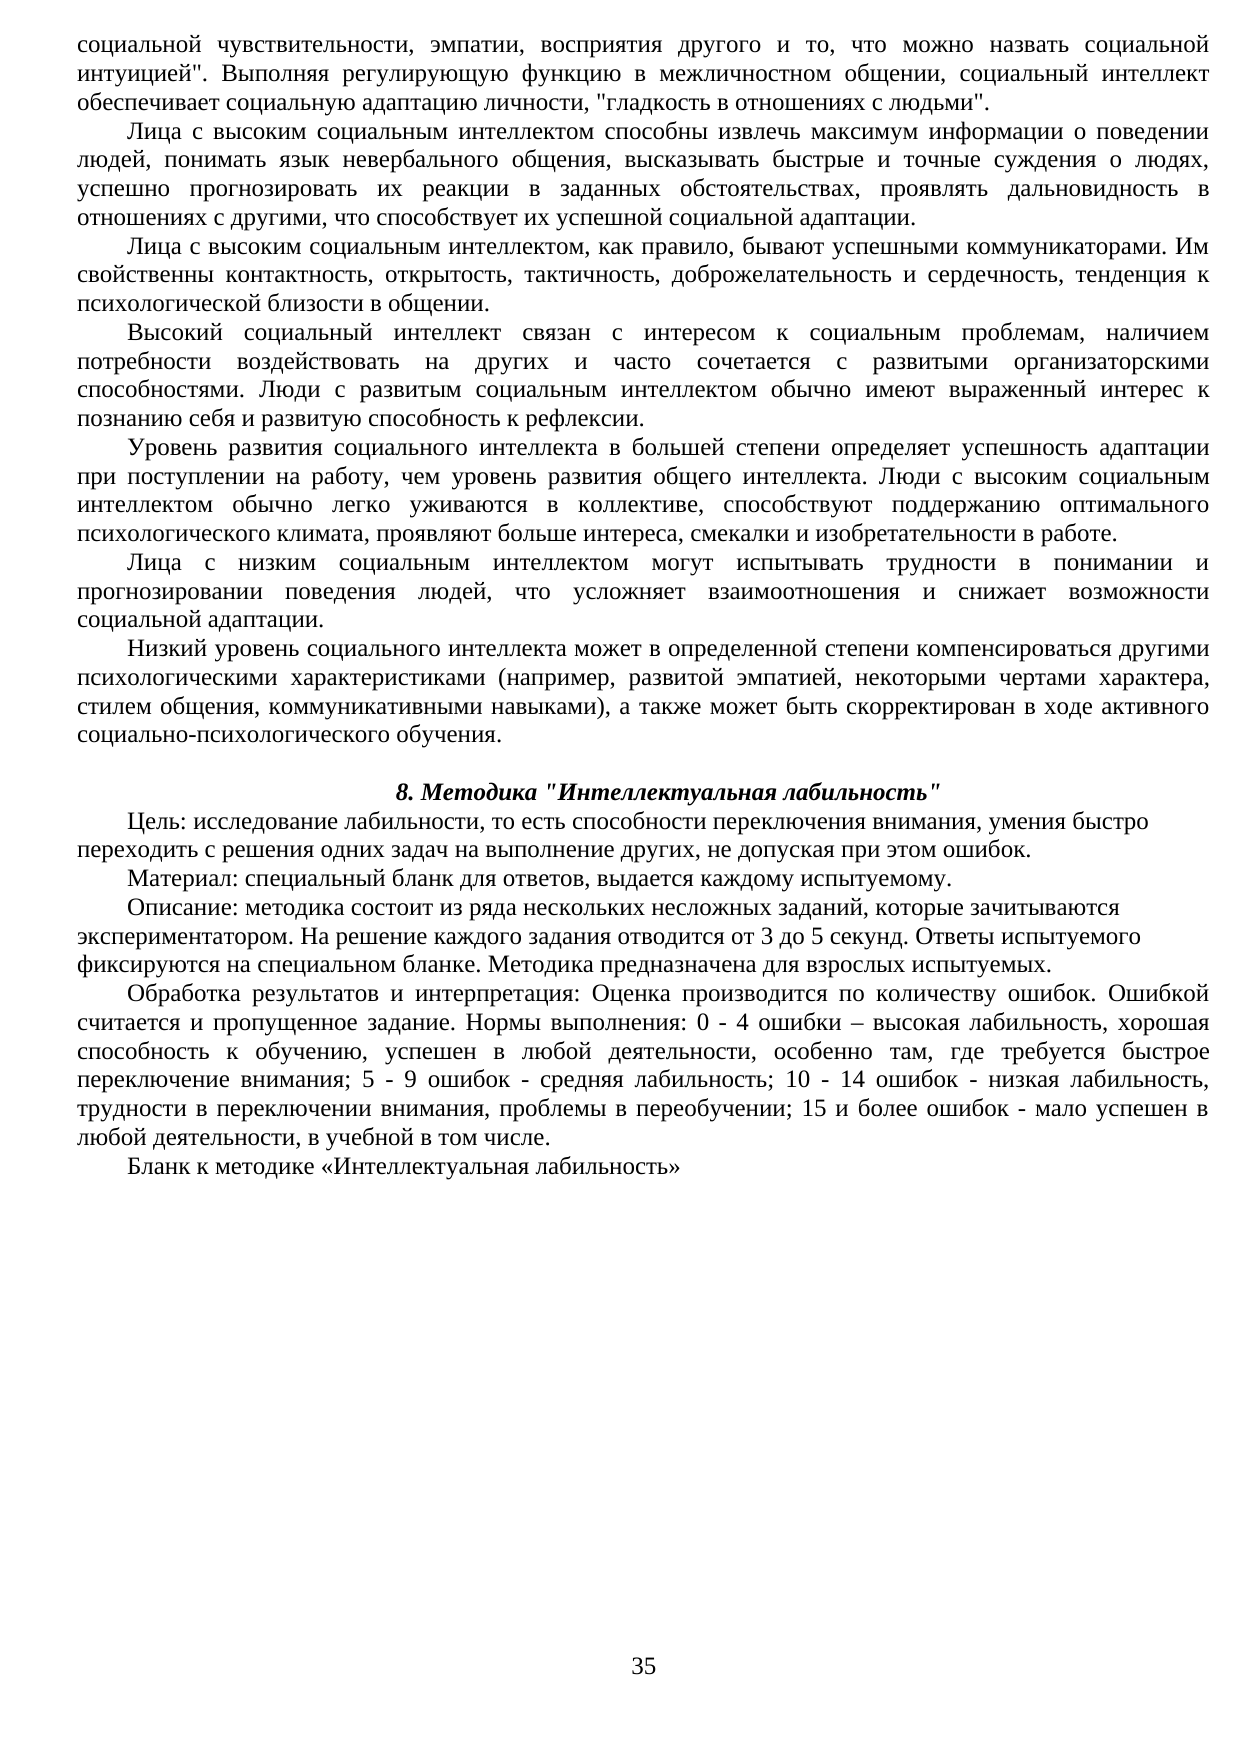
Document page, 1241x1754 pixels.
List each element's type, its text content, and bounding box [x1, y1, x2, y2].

text Бланк к методике «Интеллектуальная лабильность» [77, 1151, 1211, 1179]
text Описание: методика состоит из ряда нескольких несложных заданий, которые зачитываются экспериментатором. На решение каждого задания отводится от 3 до 5 секунд. Ответы испытуемого фиксируются на специальном бланке. Методика предназначена для взрослых испытуемых. [77, 892, 1211, 978]
text Уровень развития социального интеллекта в большей степени определяет успешность адаптации при поступлении на работу, чем уровень развития общего интеллекта. Люди с высоким социальным интеллектом обычно легко уживаются в коллективе, способствуют поддержанию оптимального психологического климата, проявляют больше интереса, смекалки и изобретательности в работе. [77, 432, 1211, 547]
text Материал: специальный бланк для ответов, выдается каждому испытуемому. [77, 863, 1211, 892]
text Низкий уровень социального интеллекта может в определенной степени компенсироваться другими психологическими характеристиками (например, развитой эмпатией, некоторыми чертами характера, стилем общения, коммуникативными навыками), а также может быть скорректирован в ходе активного социально-психологического обучения. [77, 633, 1211, 748]
text Лица с высоким социальным интеллектом, как правило, бывают успешными коммуникаторами. Им свойственны контактность, открытость, тактичность, доброжелательность и сердечность, тенденция к психологической близости в общении. [77, 231, 1211, 317]
text Лица с низким социальным интеллектом могут испытывать трудности в понимании и прогнозировании поведения людей, что усложняет взаимоотношения и снижает возможности социальной адаптации. [77, 547, 1211, 633]
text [77, 29, 1211, 116]
text Высокий социальный интеллект связан с интересом к социальным проблемам, наличием потребности воздействовать на других и часто сочетается с развитыми организаторскими способностями. Люди с развитым социальным интеллектом обычно имеют выраженный интерес к познанию себя и развитую способность к рефлексии. [77, 317, 1211, 432]
text Обработка результатов и интерпретация: Оценка производится по количеству ошибок. Ошибкой считается и пропущенное задание. Нормы выполнения: 0 - 4 ошибки – высокая лабильность, хорошая способность к обучению, успешен в любой деятельности, особенно там, где требуется быстрое переключение внимания; 5 - 9 ошибок - средняя лабильность; 10 - 14 ошибок - низкая лабильность, трудности в переключении внимания, проблемы в переобучении; 15 и более ошибок - мало успешен в любой деятельности, в учебной в том числе. [77, 978, 1211, 1151]
text Лица с высоким социальным интеллектом способны извлечь максимум информации о поведении людей, понимать язык невербального общения, высказывать быстрые и точные суждения о людях, успешно прогнозировать их реакции в заданных обстоятельствах, проявлять дальновидность в отношениях с другими, что способствует их успешной социальной адаптации. [77, 116, 1211, 231]
text Цель: исследование лабильности, то есть способности переключения внимания, умения быстро переходить с решения одних задач на выполнение других, не допуская при этом ошибок. [77, 806, 1211, 863]
text 8. Методика "Интеллектуальная лабильность" [77, 777, 1211, 806]
